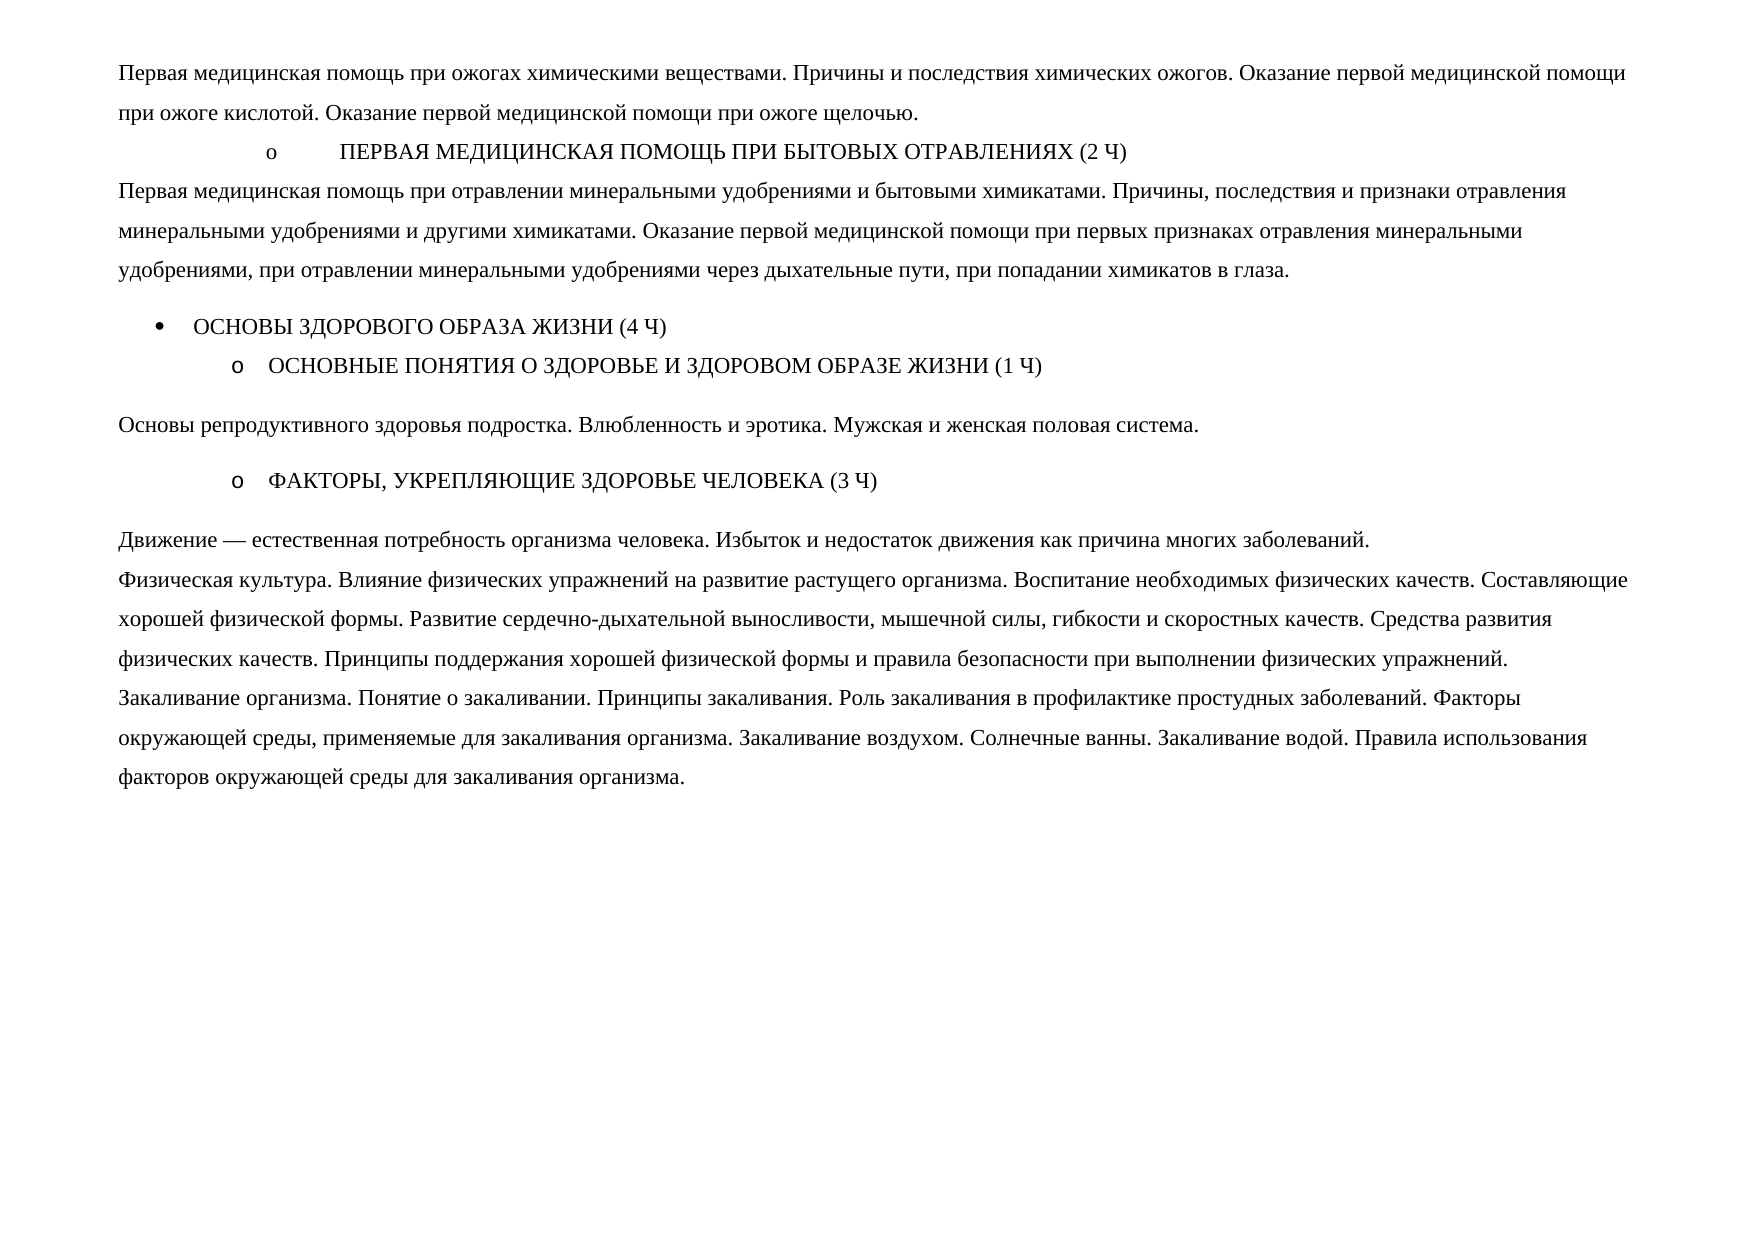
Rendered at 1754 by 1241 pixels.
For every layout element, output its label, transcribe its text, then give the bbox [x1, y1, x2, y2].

text o ПЕРВАЯ МЕДИЦИНСКАЯ ПОМОЩЬ ПРИ БЫТОВЫХ ОТРАВЛЕНИЯХ (2 Ч) [266, 138, 1636, 164]
list ОСНОВЫ ЗДОРОВОГО ОБРАЗА ЖИЗНИ (4 Ч) [156, 313, 1636, 339]
text Движение — естественная потребность организма человека. Избыток и недостаток движения как причина многих заболеваний. [118, 526, 1636, 553]
text Первая медицинская помощь при отравлении минеральными удобрениями и бытовыми химикатами. Причины, последствия и признаки отравления минеральными удобрениями и другими химикатами. Оказание первой медицинской помощи при первых признаках отравления минеральными удобрениями, при отравлении минеральными удобрениями через дыхательные пути, при попадании химикатов в глаза. [118, 178, 1636, 283]
list ФАКТОРЫ, УКРЕПЛЯЮЩИЕ ЗДОРОВЬЕ ЧЕЛОВЕКА (3 Ч) [231, 467, 1636, 496]
text Первая медицинская помощь при ожогах химическими веществами. Причины и последствия химических ожогов. Оказание первой медицинской помощи при ожоге кислотой. Оказание первой медицинской помощи при ожоге щелочью. [118, 59, 1636, 125]
list ОСНОВНЫЕ ПОНЯТИЯ О ЗДОРОВЬЕ И ЗДОРОВОМ ОБРАЗЕ ЖИЗНИ (1 Ч) [231, 352, 1636, 380]
text Закаливание организма. Понятие о закаливании. Принципы закаливания. Роль закаливания в профилактике простудных заболеваний. Факторы окружающей среды, применяемые для закаливания организма. Закаливание воздухом. Солнечные ванны. Закаливание водой. Правила использования факторов окружающей среды для закаливания организма. [118, 684, 1636, 789]
text Физическая культура. Влияние физических упражнений на развитие растущего организма. Воспитание необходимых физических качеств. Составляющие хорошей физической формы. Развитие сердечно-дыхательной выносливости, мышечной силы, гибкости и скоростных качеств. Средства развития физических качеств. Принципы поддержания хорошей физической формы и правила безопасности при выполнении физических упражнений. [118, 566, 1636, 671]
text Основы репродуктивного здоровья подростка. Влюбленность и эротика. Мужская и женская половая система. [118, 411, 1636, 437]
